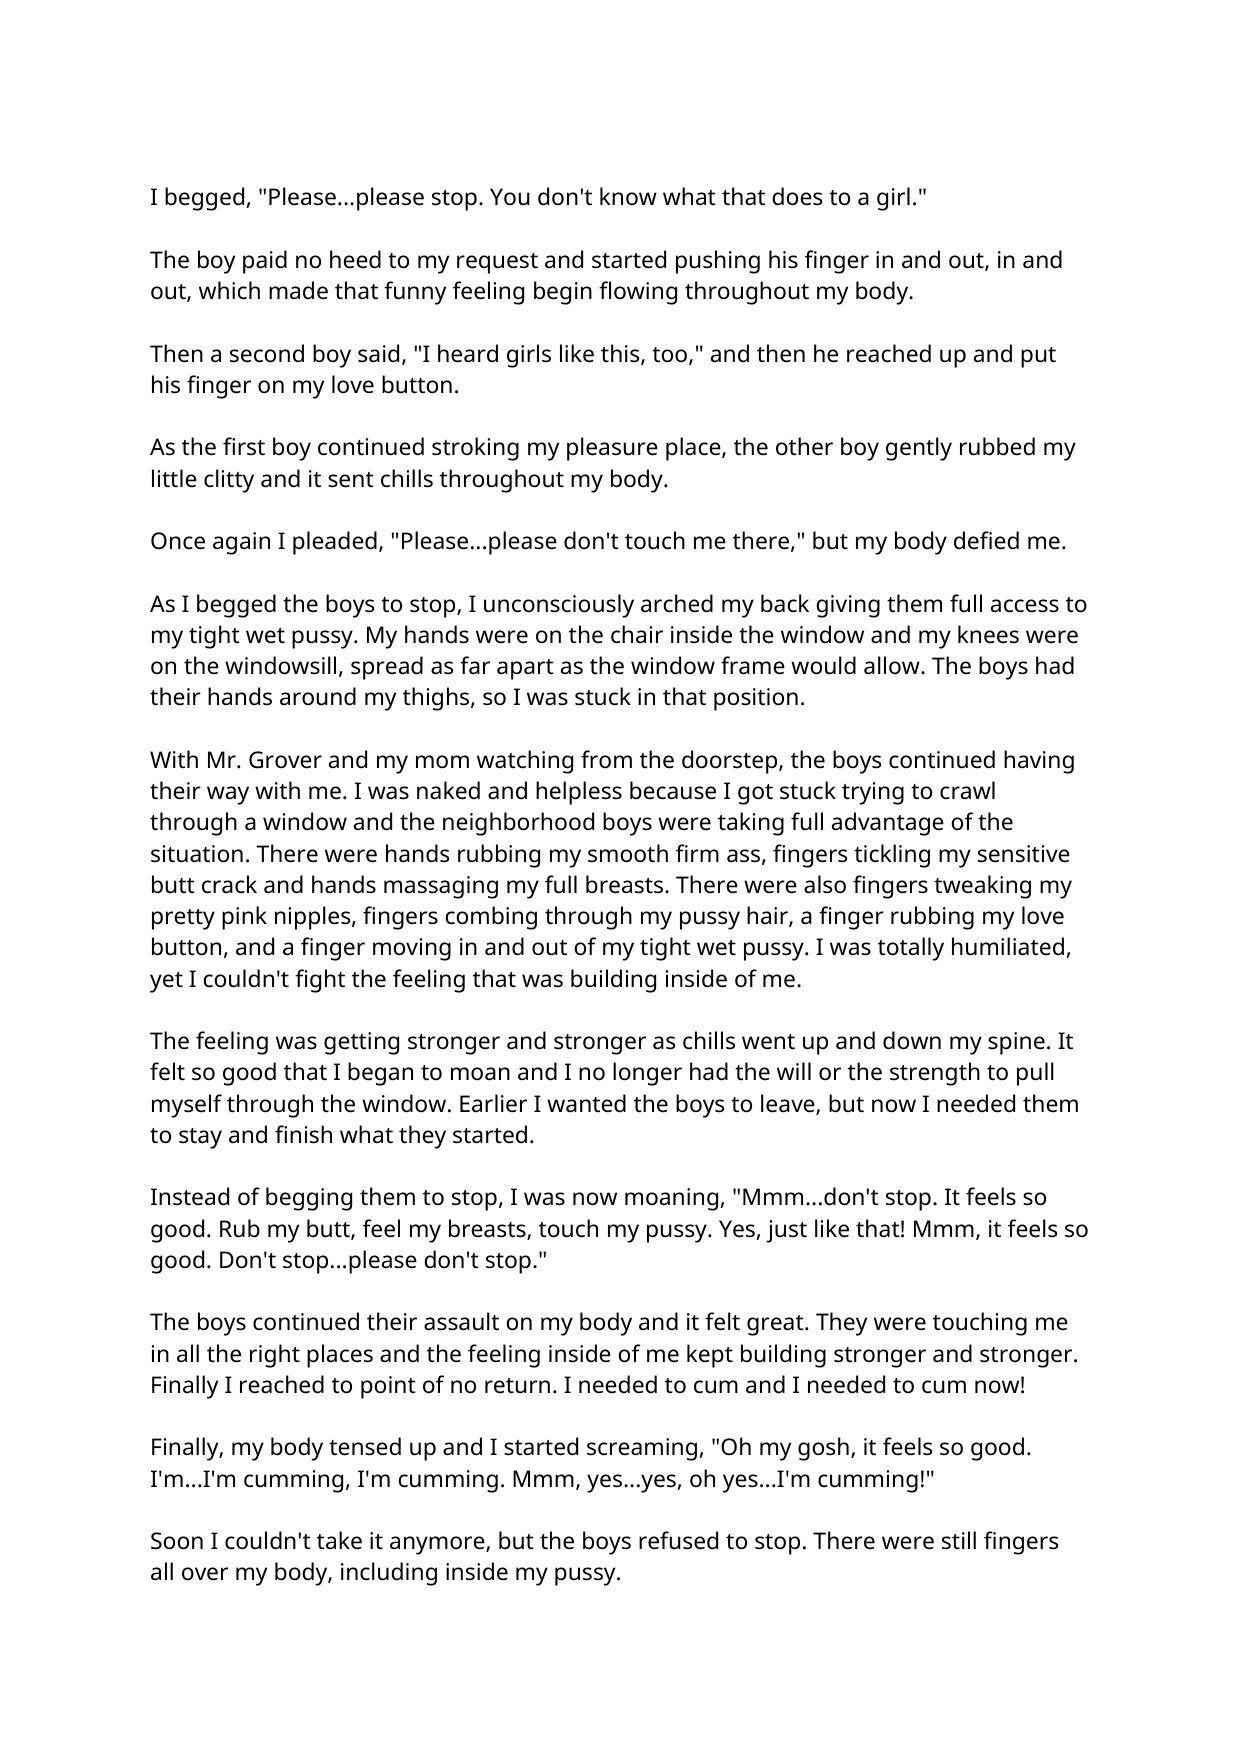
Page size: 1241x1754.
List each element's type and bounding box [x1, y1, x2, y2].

text [150, 150, 1090, 1587]
